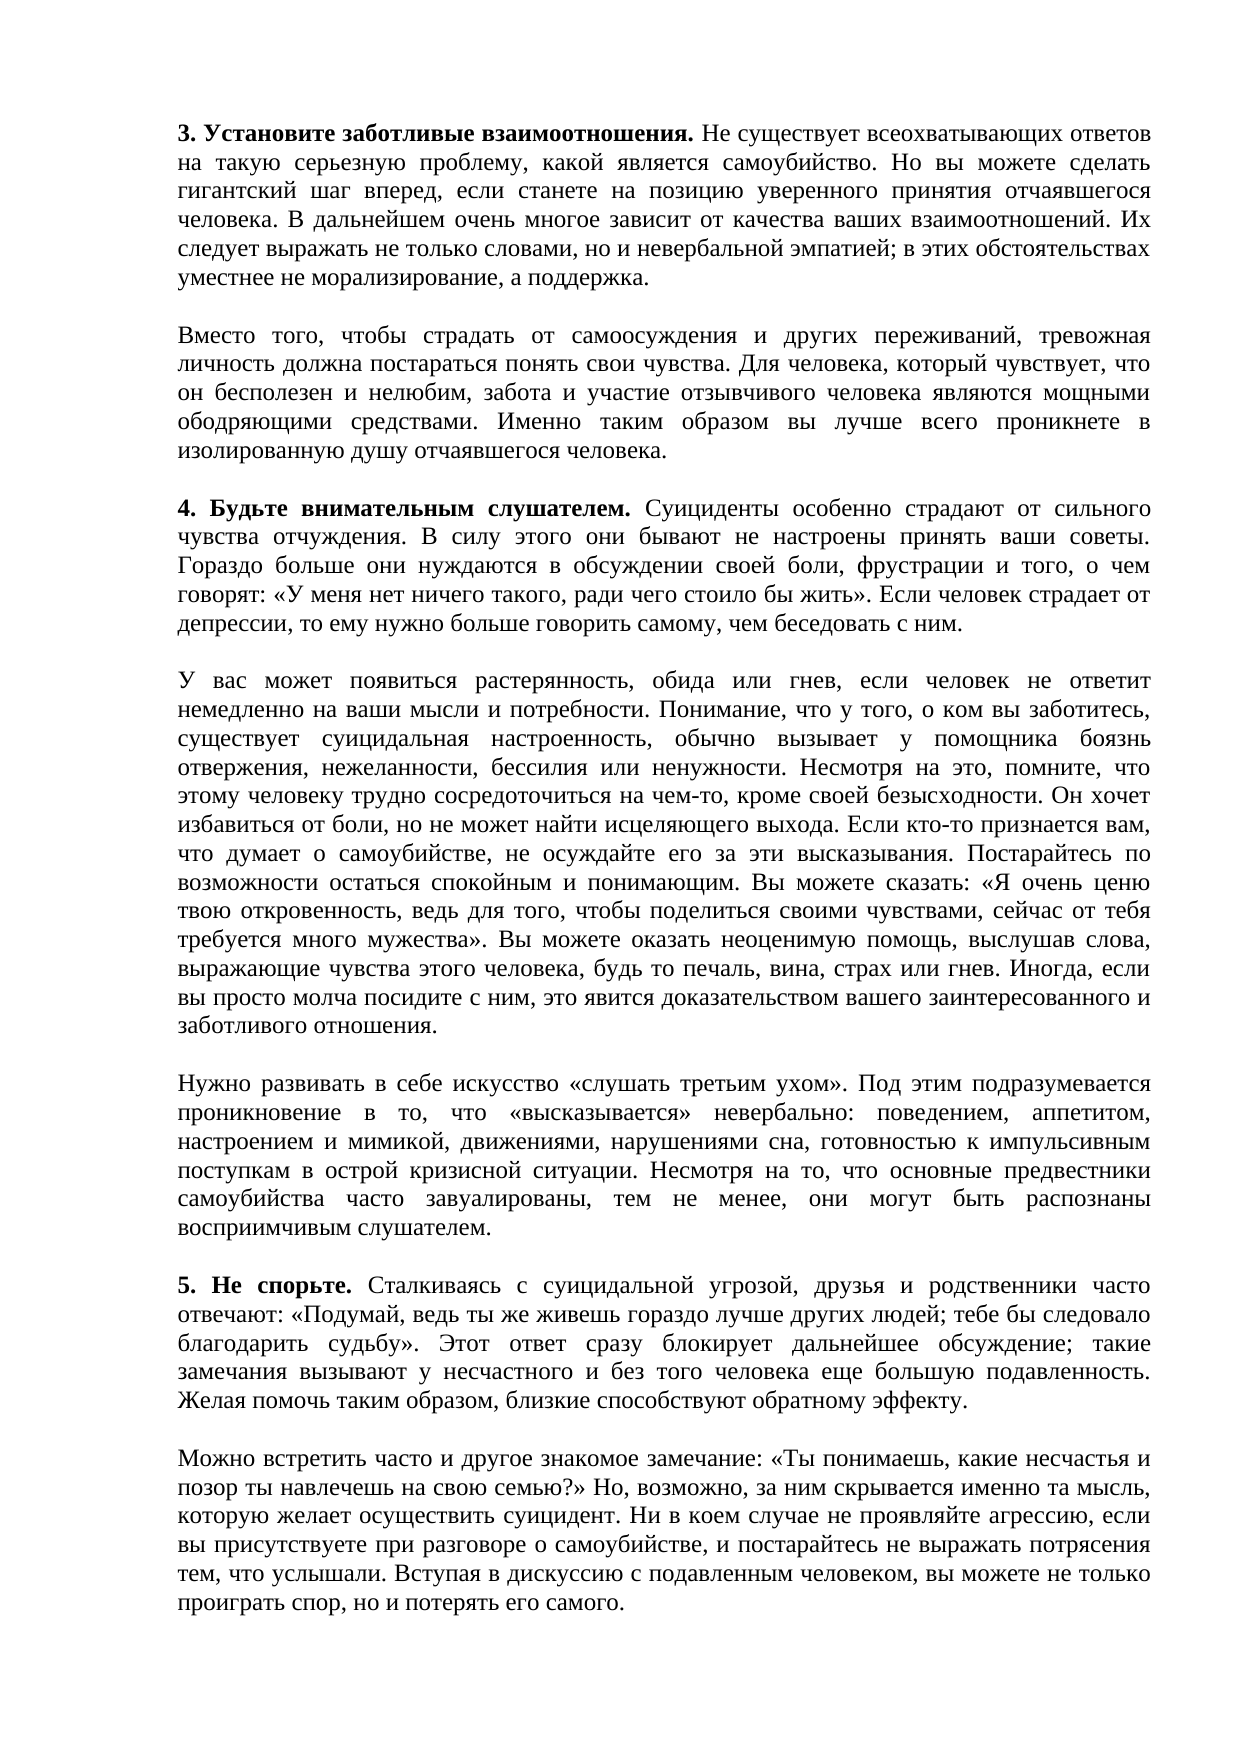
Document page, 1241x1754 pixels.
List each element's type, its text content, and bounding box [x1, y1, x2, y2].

text 5. Не спорьте. Сталкиваясь с суицидальной угрозой, друзья и родственники часто отвечают: «Подумай, ведь ты же живешь гораздо лучше других людей; тебе бы следовало благодарить судьбу». Этот ответ сразу блокирует дальнейшее обсуждение; такие замечания вызывают у несчастного и без того человека еще большую подавленность. Желая помочь таким образом, близкие способствуют обратному эффекту. [177, 1270, 1152, 1414]
text Нужно развивать в себе искусство «слушать третьим ухом». Под этим подразумевается проникновение в то, что «высказывается» невербально: поведением, аппетитом, настроением и мимикой, движениями, нарушениями сна, готовностью к импульсивным поступкам в острой кризисной ситуации. Несмотря на то, что основные предвестники самоубийства часто завуалированы, тем не менее, они могут быть распознаны восприимчивым слушателем. [177, 1068, 1152, 1241]
text Можно встретить часто и другое знакомое замечание: «Ты понимаешь, какие несчастья и позор ты навлечешь на свою семью?» Но, возможно, за ним скрывается именно та мысль, которую желает осуществить суицидент. Ни в коем случае не проявляйте агрессию, если вы присутствуете при разговоре о самоубийстве, и постарайтесь не выражать потрясения тем, что услышали. Вступая в дискуссию с подавленным человеком, вы можете не только проиграть спор, но и потерять его самого. [177, 1443, 1152, 1616]
text 3. Установите заботливые взаимоотношения. Не существует всеохватывающих ответов на такую серьезную проблему, какой является самоубийство. Но вы можете сделать гигантский шаг вперед, если станете на позицию уверенного принятия отчаявшегося человека. В дальнейшем очень многое зависит от качества ваших взаимоотношений. Их следует выражать не только словами, но и невербальной эмпатией; в этих обстоятельствах уместнее не морализирование, а поддержка. [177, 118, 1152, 291]
text У вас может появиться растерянность, обида или гнев, если человек не ответит немедленно на ваши мысли и потребности. Понимание, что у того, о ком вы заботитесь, существует суицидальная настроенность, обычно вызывает у помощника боязнь отвержения, нежеланности, бессилия или ненужности. Несмотря на это, помните, что этому человеку трудно сосредоточиться на чем-то, кроме своей безысходности. Он хочет избавиться от боли, но не может найти исцеляющего выхода. Если кто-то признается вам, что думает о самоубийстве, не осуждайте его за эти высказывания. Постарайтесь по возможности остаться спокойным и понимающим. Вы можете сказать: «Я очень ценю твою откровенность, ведь для того, чтобы поделиться своими чувствами, сейчас от тебя требуется много мужества». Вы можете оказать неоценимую помощь, выслушав слова, выражающие чувства этого человека, будь то печаль, вина, страх или гнев. Иногда, если вы просто молча посидите с ним, это явится доказательством вашего заинтересованного и заботливого отношения. [177, 666, 1152, 1039]
text Вместо того, чтобы страдать от самоосуждения и других переживаний, тревожная личность должна постараться понять свои чувства. Для человека, который чувствует, что он бесполезен и нелюбим, забота и участие отзывчивого человека являются мощными ободряющими средствами. Именно таким образом вы лучше всего проникнете в изолированную душу отчаявшегося человека. [177, 320, 1152, 463]
text 4. Будьте внимательным слушателем. Суициденты особенно страдают от сильного чувства отчуждения. В силу этого они бывают не настроены принять ваши советы. Гораздо больше они нуждаются в обсуждении своей боли, фрустрации и того, о чем говорят: «У меня нет ничего такого, ради чего стоило бы жить». Если человек страдает от депрессии, то ему нужно больше говорить самому, чем беседовать с ним. [177, 493, 1152, 636]
